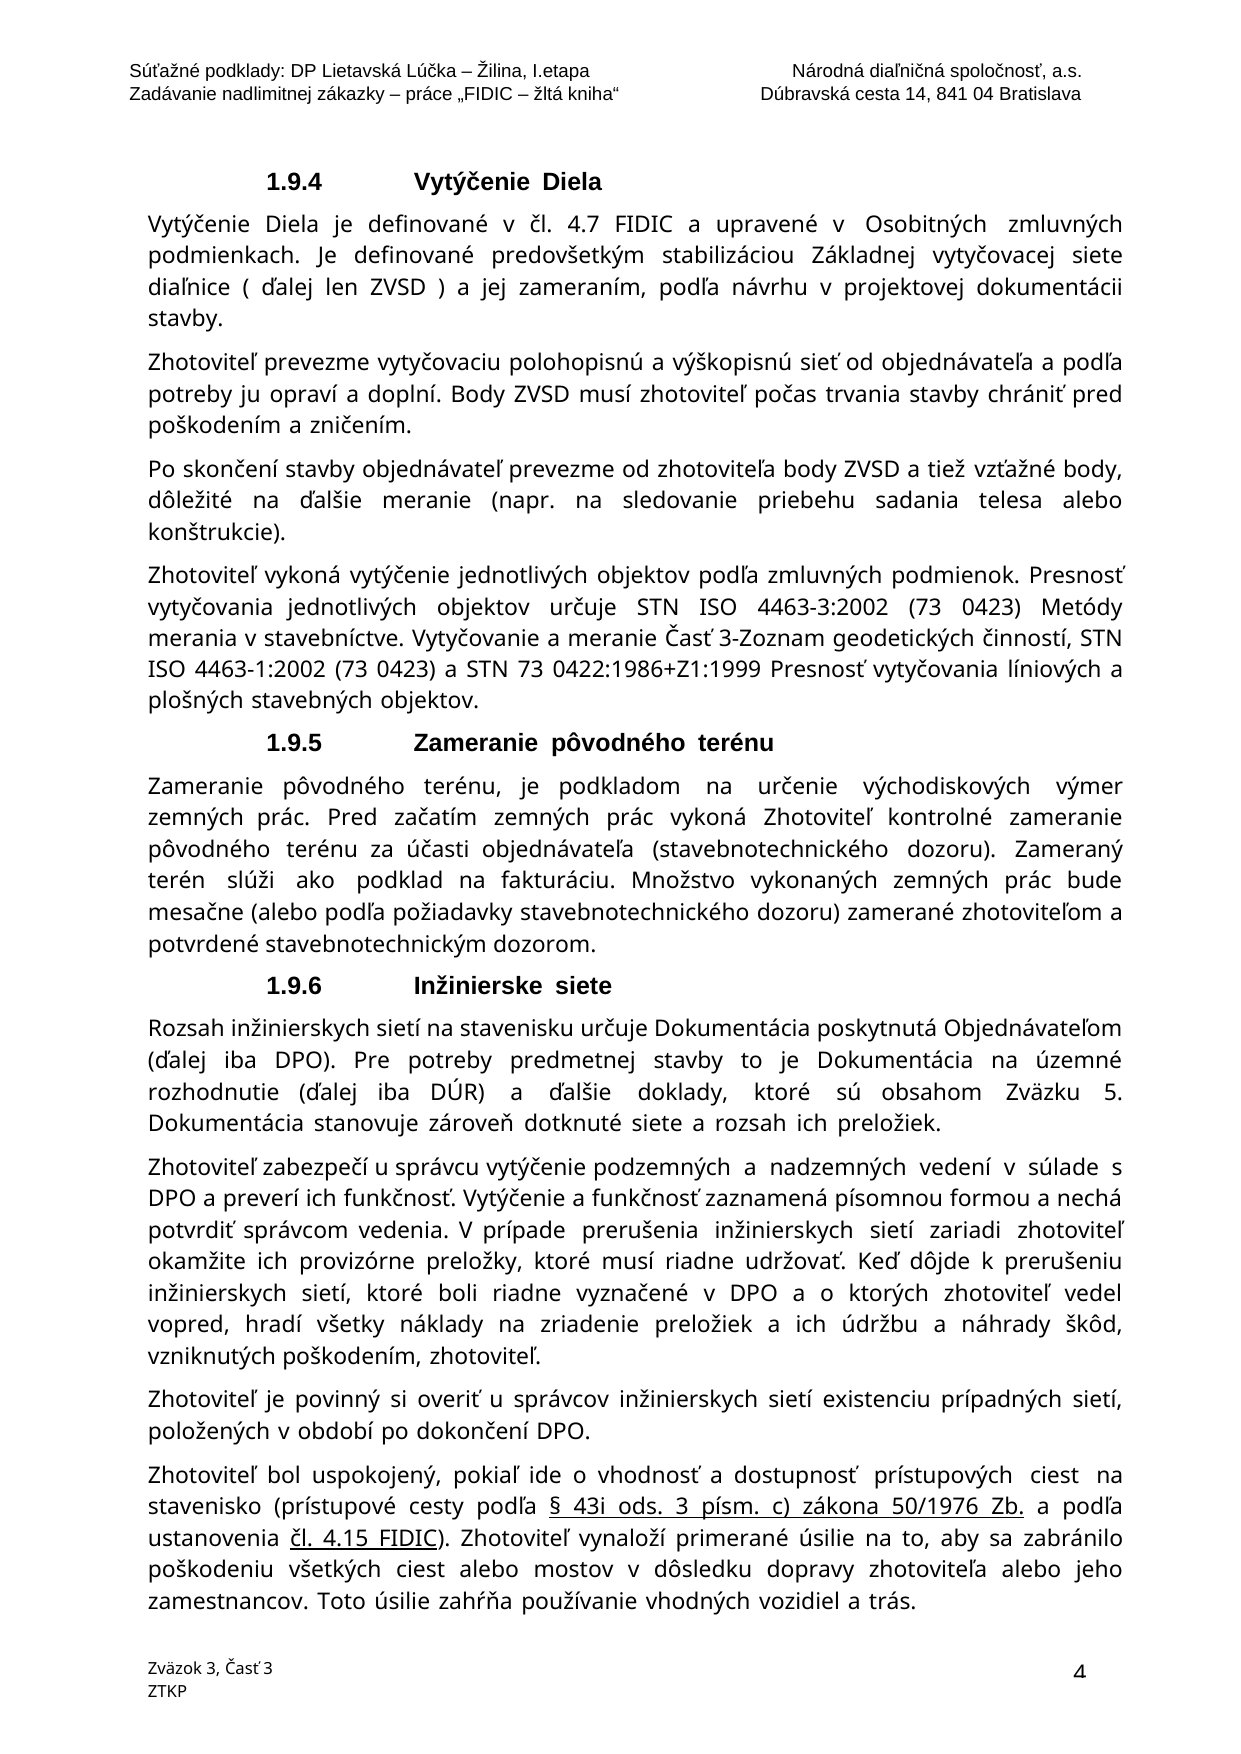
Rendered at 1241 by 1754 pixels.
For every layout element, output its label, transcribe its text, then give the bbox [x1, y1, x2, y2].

text Zameranie pôvodného terénu, je podkladom na určenie východiskových výmer zemných prác. Pred začatím zemných prác vykoná Zhotoviteľ kontrolné zameranie pôvodného terénu za účasti objednávateľa (stavebnotechnického dozoru). Zameraný terén slúži ako podklad na fakturáciu. Množstvo vykonaných zemných prác bude mesačne (alebo podľa požiadavky stavebnotechnického dozoru) zamerané zhotoviteľom a potvrdené stavebnotechnickým dozorom. [148, 770, 1123, 959]
text Vytýčenie Diela je definované v čl. 4.7 FIDIC a upravené v Osobitných zmluvných podmienkach. Je definované predovšetkým stabilizáciou Základnej vytyčovacej siete diaľnice ( ďalej len ZVSD ) a jej zameraním, podľa návrhu v projektovej dokumentácii stavby. [148, 208, 1123, 333]
text Rozsah inžinierskych sietí na stavenisku určuje Dokumentácia poskytnutá Objednávateľom (ďalej iba DPO). Pre potreby predmetnej stavby to je Dokumentácia na územné rozhodnutie (ďalej iba DÚR) a ďalšie doklady, ktoré sú obsahom Zväzku 5. Dokumentácia stanovuje zároveň dotknuté siete a rozsah ich preložiek. [148, 1012, 1123, 1138]
text Zhotoviteľ prevezme vytyčovaciu polohopisnú a výškopisnú sieť od objednávateľa a podľa potreby ju opraví a doplní. Body ZVSD musí zhotoviteľ počas trvania stavby chrániť pred poškodením a zničením. [148, 346, 1123, 440]
subtitle Inžinierske siete [266, 971, 1134, 999]
text Zhotoviteľ zabezpečí u správcu vytýčenie podzemných a nadzemných vedení v súlade s DPO a preverí ich funkčnosť. Vytýčenie a funkčnosť zaznamená písomnou formou a nechá potvrdiť správcom vedenia. V prípade prerušenia inžinierskych sietí zariadi zhotoviteľ okamžite ich provizórne preložky, ktoré musí riadne udržovať. Keď dôjde k prerušeniu inžinierskych sietí, ktoré boli riadne vyznačené v DPO a o ktorých zhotoviteľ vedel vopred, hradí všetky náklady na zriadenie preložiek a ich údržbu a náhrady škôd, vzniknutých poškodením, zhotoviteľ. [148, 1151, 1123, 1371]
text Zhotoviteľ vykoná vytýčenie jednotlivých objektov podľa zmluvných podmienok. Presnosť vytyčovania jednotlivých objektov určuje STN ISO 4463-3:2002 (73 0423) Metódy merania v stavebníctve. Vytyčovanie a meranie Časť 3-Zoznam geodetických činností, STN ISO 4463-1:2002 (73 0423) a STN 73 0422:1986+Z1:1999 Presnosť vytyčovania líniových a plošných stavebných objektov. [148, 559, 1123, 716]
text Po skončení stavby objednávateľ prevezme od zhotoviteľa body ZVSD a tiež vzťažné body, dôležité na ďalšie meranie (napr. na sledovanie priebehu sadania telesa alebo konštrukcie). [148, 453, 1123, 547]
subtitle Vytýčenie Diela [266, 167, 1134, 195]
subtitle Zameranie pôvodného terénu [266, 728, 1134, 757]
text Zhotoviteľ je povinný si overiť u správcov inžinierskych sietí existenciu prípadných sietí, položených v období po dokončení DPO. [148, 1383, 1123, 1446]
text Zhotoviteľ bol uspokojený, pokiaľ ide o vhodnosť a dostupnosť prístupových ciest na stavenisko (prístupové cesty podľa § 43i ods. 3 písm. c) zákona 50/1976 Zb. a podľa ustanovenia čl. 4.15 FIDIC). Zhotoviteľ vynaloží primerané úsilie na to, aby sa zabránilo poškodeniu všetkých ciest alebo mostov v dôsledku dopravy zhotoviteľa alebo jeho zamestnancov. Toto úsilie zahŕňa používanie vhodných vozidiel a trás. [148, 1459, 1123, 1616]
